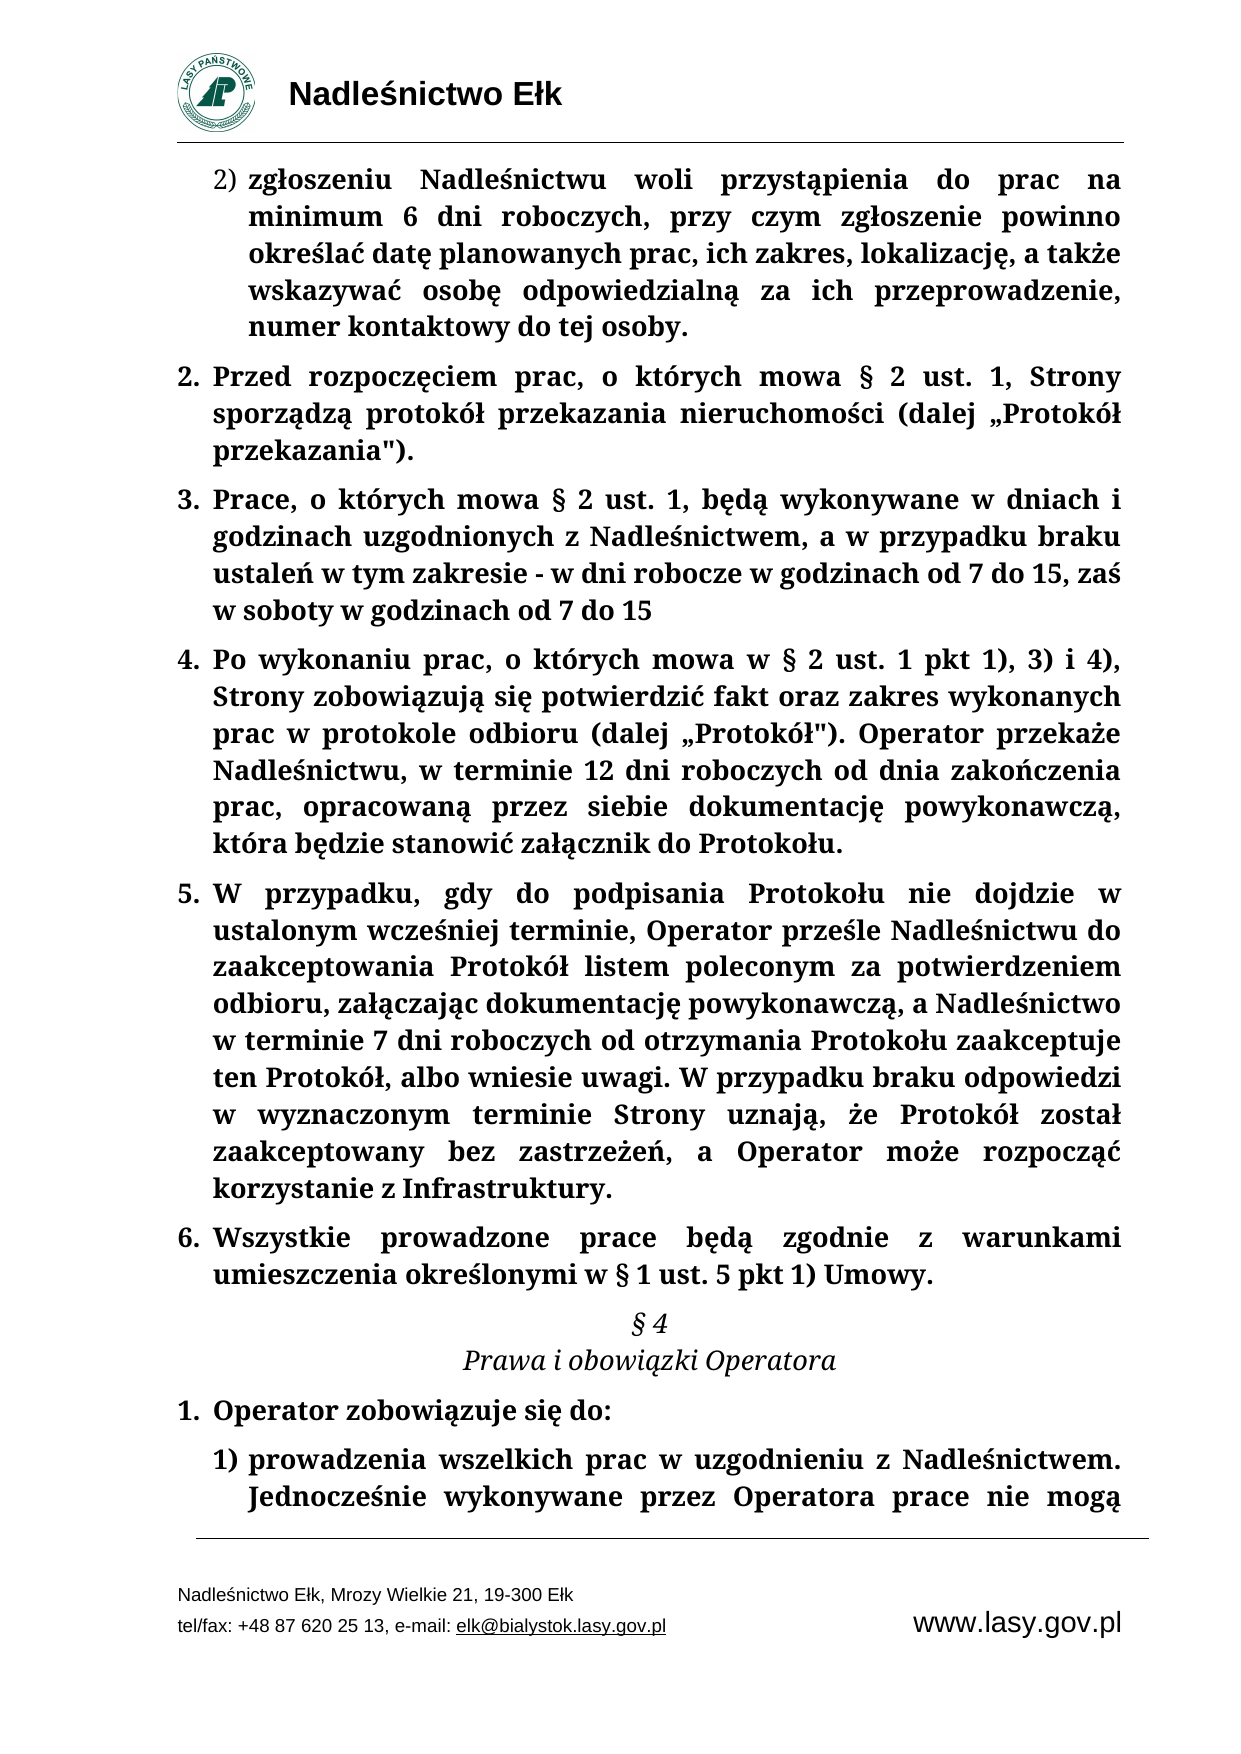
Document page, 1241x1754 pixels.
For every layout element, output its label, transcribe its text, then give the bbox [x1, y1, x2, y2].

text § 4 [177, 1305, 1122, 1342]
list zgłoszeniu Nadleśnictwu woli przystąpienia do prac na minimum 6 dni roboczych, przy czym zgłoszenie powinno określać datę planowanych prac, ich zakres, lokalizację, a także wskazywać osobę odpowiedzialną za ich przeprowadzenie, numer kontaktowy do tej osoby. [213, 160, 1122, 345]
list Prace, o których mowa § 2 ust. 1, będą wykonywane w dniach i godzinach uzgodnionych z Nadleśnictwem, a w przypadku braku ustaleń w tym zakresie - w dni robocze w godzinach od 7 do 15, zaś w soboty w godzinach od 7 do 15 [177, 480, 1122, 628]
text Prawa i obowiązki Operatora [177, 1342, 1122, 1378]
list Przed rozpoczęciem prac, o których mowa § 2 ust. 1, Strony sporządzą protokół przekazania nieruchomości (dalej „Protokół przekazania"). [177, 357, 1122, 468]
picture [177, 53, 255, 132]
list W przypadku, gdy do podpisania Protokołu nie dojdzie w ustalonym wcześniej terminie, Operator prześle Nadleśnictwu do zaakceptowania Protokół listem poleconym za potwierdzeniem odbioru, załączając dokumentację powykonawczą, a Nadleśnictwo w terminie 7 dni roboczych od otrzymania Protokołu zaakceptuje ten Protokół, albo wniesie uwagi. W przypadku braku odpowiedzi w wyznaczonym terminie Strony uznają, że Protokół został zaakceptowany bez zastrzeżeń, a Operator może rozpocząć korzystanie z Infrastruktury. [177, 874, 1122, 1206]
list Wszystkie prowadzone prace będą zgodnie z warunkami umieszczenia określonymi w § 1 ust. 5 pkt 1) Umowy. [177, 1218, 1122, 1292]
list Po wykonaniu prac, o których mowa w § 2 ust. 1 pkt 1), 3) i 4), Strony zobowiązują się potwierdzić fakt oraz zakres wykonanych prac w protokole odbioru (dalej „Protokół"). Operator przekaże Nadleśnictwu, w terminie 12 dni roboczych od dnia zakończenia prac, opracowaną przez siebie dokumentację powykonawczą, która będzie stanowić załącznik do Protokołu. [177, 640, 1122, 862]
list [213, 1440, 1122, 1514]
list Operator zobowiązuje się do: [177, 1391, 1122, 1428]
